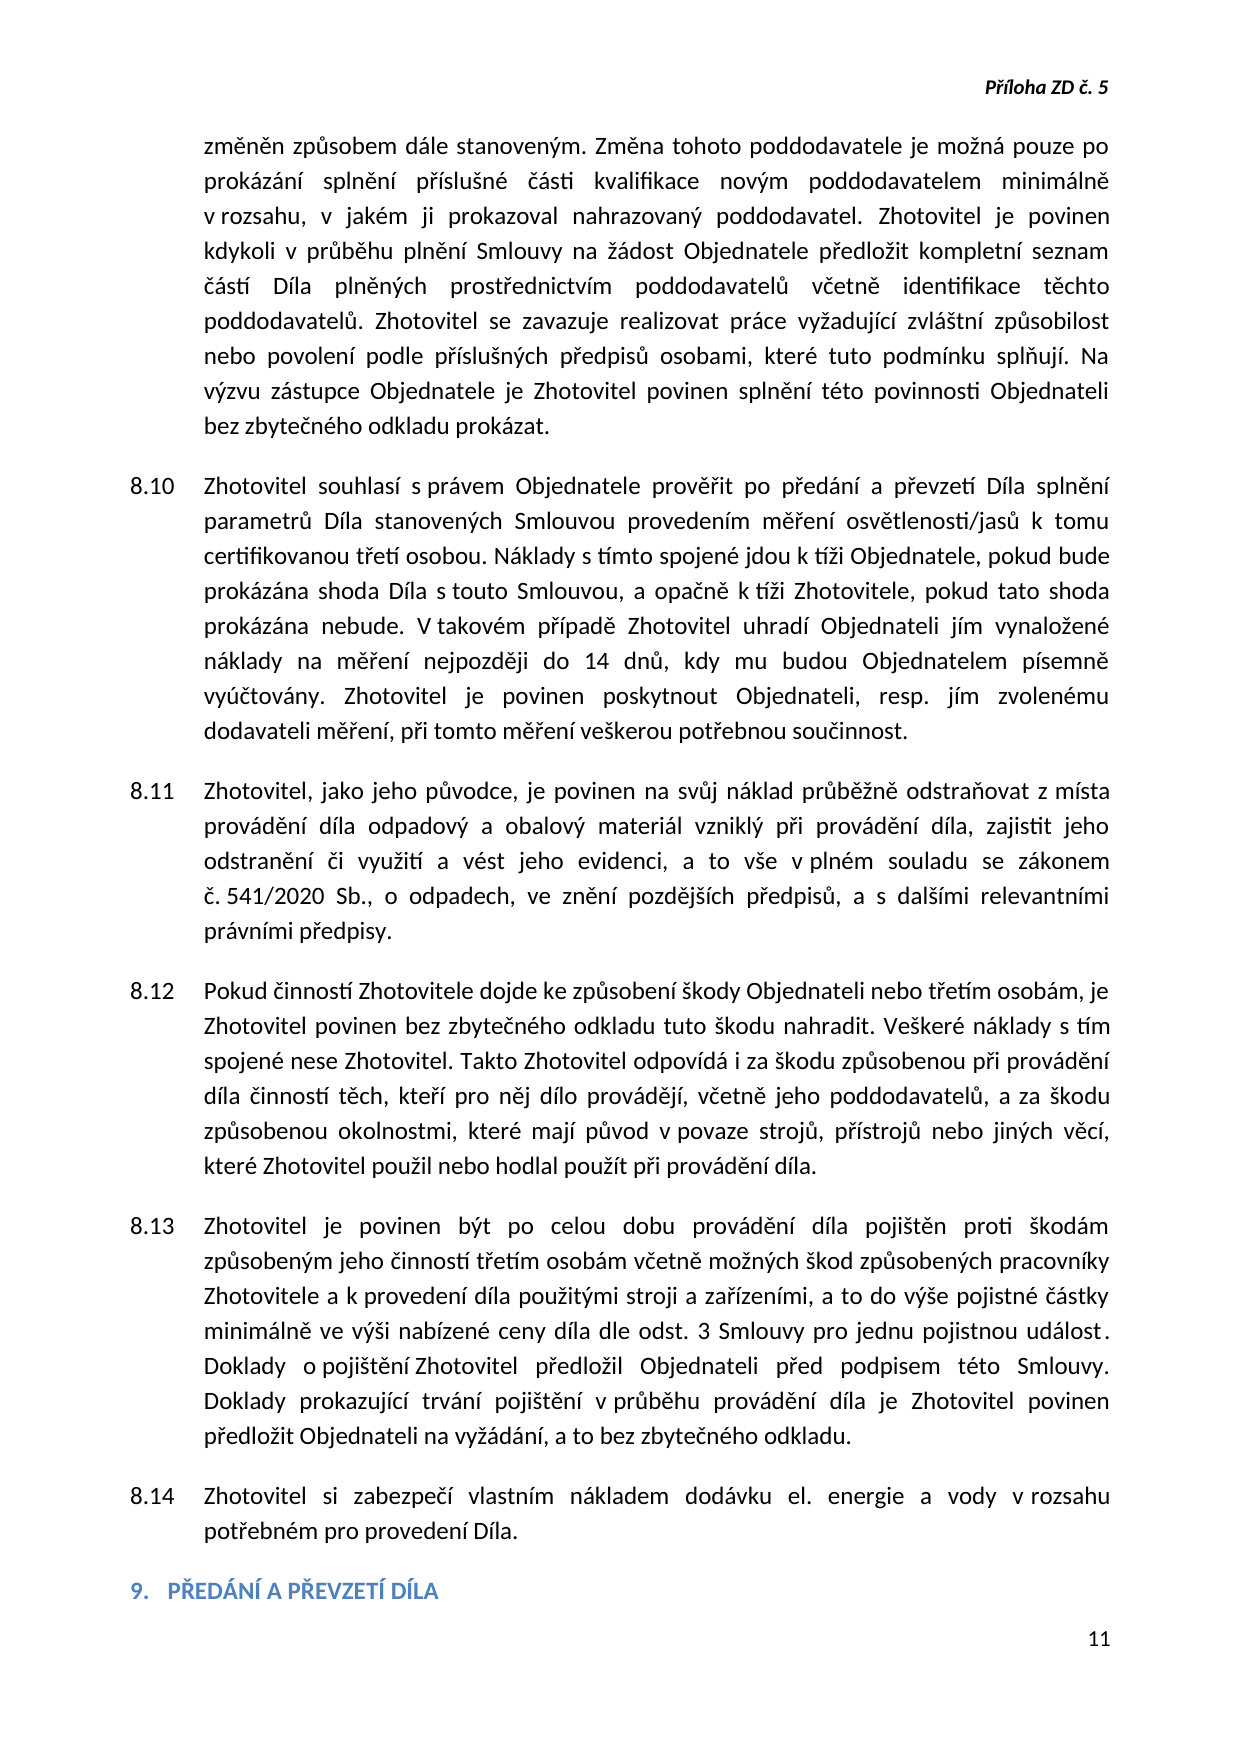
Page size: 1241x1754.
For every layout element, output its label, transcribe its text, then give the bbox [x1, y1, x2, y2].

text 8.12 Pokud činností Zhotovitele dojde ke způsobení škody Objednateli nebo třetím osobám, je Zhotovitel povinen bez zbytečného odkladu tuto škodu nahradit. Veškeré náklady s tím spojené nese Zhotovitel. Takto Zhotovitel odpovídá i za škodu způsobenou při provádění díla činností těch, kteří pro něj dílo provádějí, včetně jeho poddodavatelů, a za škodu způsobenou okolnostmi, které mají původ v povaze strojů, přístrojů nebo jiných věcí, které Zhotovitel použil nebo hodlal použít při provádění díla. [130, 975, 1110, 1180]
list Zhotovitel je povinen být po celou dobu provádění díla pojištěn proti škodám způsobeným jeho činností třetím osobám včetně možných škod způsobených pracovníky Zhotovitele a k provedení díla použitými stroji a zařízeními, a to do výše pojistné částky minimálně ve výši nabízené ceny díla dle odst. 3 Smlouvy pro jednu pojistnou událost. Doklady o pojištění Zhotovitel předložil Objednateli před podpisem této Smlouvy. Doklady prokazující trvání pojištění v průběhu provádění díla je Zhotovitel povinen předložit Objednateli na vyžádání, a to bez zbytečného odkladu. [130, 1210, 1110, 1450]
list PŘEDÁNÍ A PŘEVZETÍ DÍLA [130, 1575, 1110, 1605]
list Zhotovitel, jako jeho původce, je povinen na svůj náklad průběžně odstraňovat z místa provádění díla odpadový a obalový materiál vzniklý při provádění díla, zajistit jeho odstranění či využití a vést jeho evidenci, a to vše v plném souladu se zákonem č. 541/2020 Sb., o odpadech, ve znění pozdějších předpisů, a s dalšími relevantními právními předpisy. [130, 775, 1110, 945]
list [130, 130, 1110, 440]
list Zhotovitel souhlasí s právem Objednatele prověřit po předání a převzetí Díla splnění parametrů Díla stanovených Smlouvou provedením měření osvětlenosti/jasů k tomu certifikovanou třetí osobou. Náklady s tímto spojené jdou k tíži Objednatele, pokud bude prokázána shoda Díla s touto Smlouvou, a opačně k tíži Zhotovitele, pokud tato shoda prokázána nebude. V takovém případě Zhotovitel uhradí Objednateli jím vynaložené náklady na měření nejpozději do 14 dnů, kdy mu budou Objednatelem písemně vyúčtovány. Zhotovitel je povinen poskytnout Objednateli, resp. jím zvolenému dodavateli měření, při tomto měření veškerou potřebnou součinnost. [130, 470, 1110, 745]
list Zhotovitel si zabezpečí vlastním nákladem dodávku el. energie a vody v rozsahu potřebném pro provedení Díla. [130, 1480, 1110, 1545]
